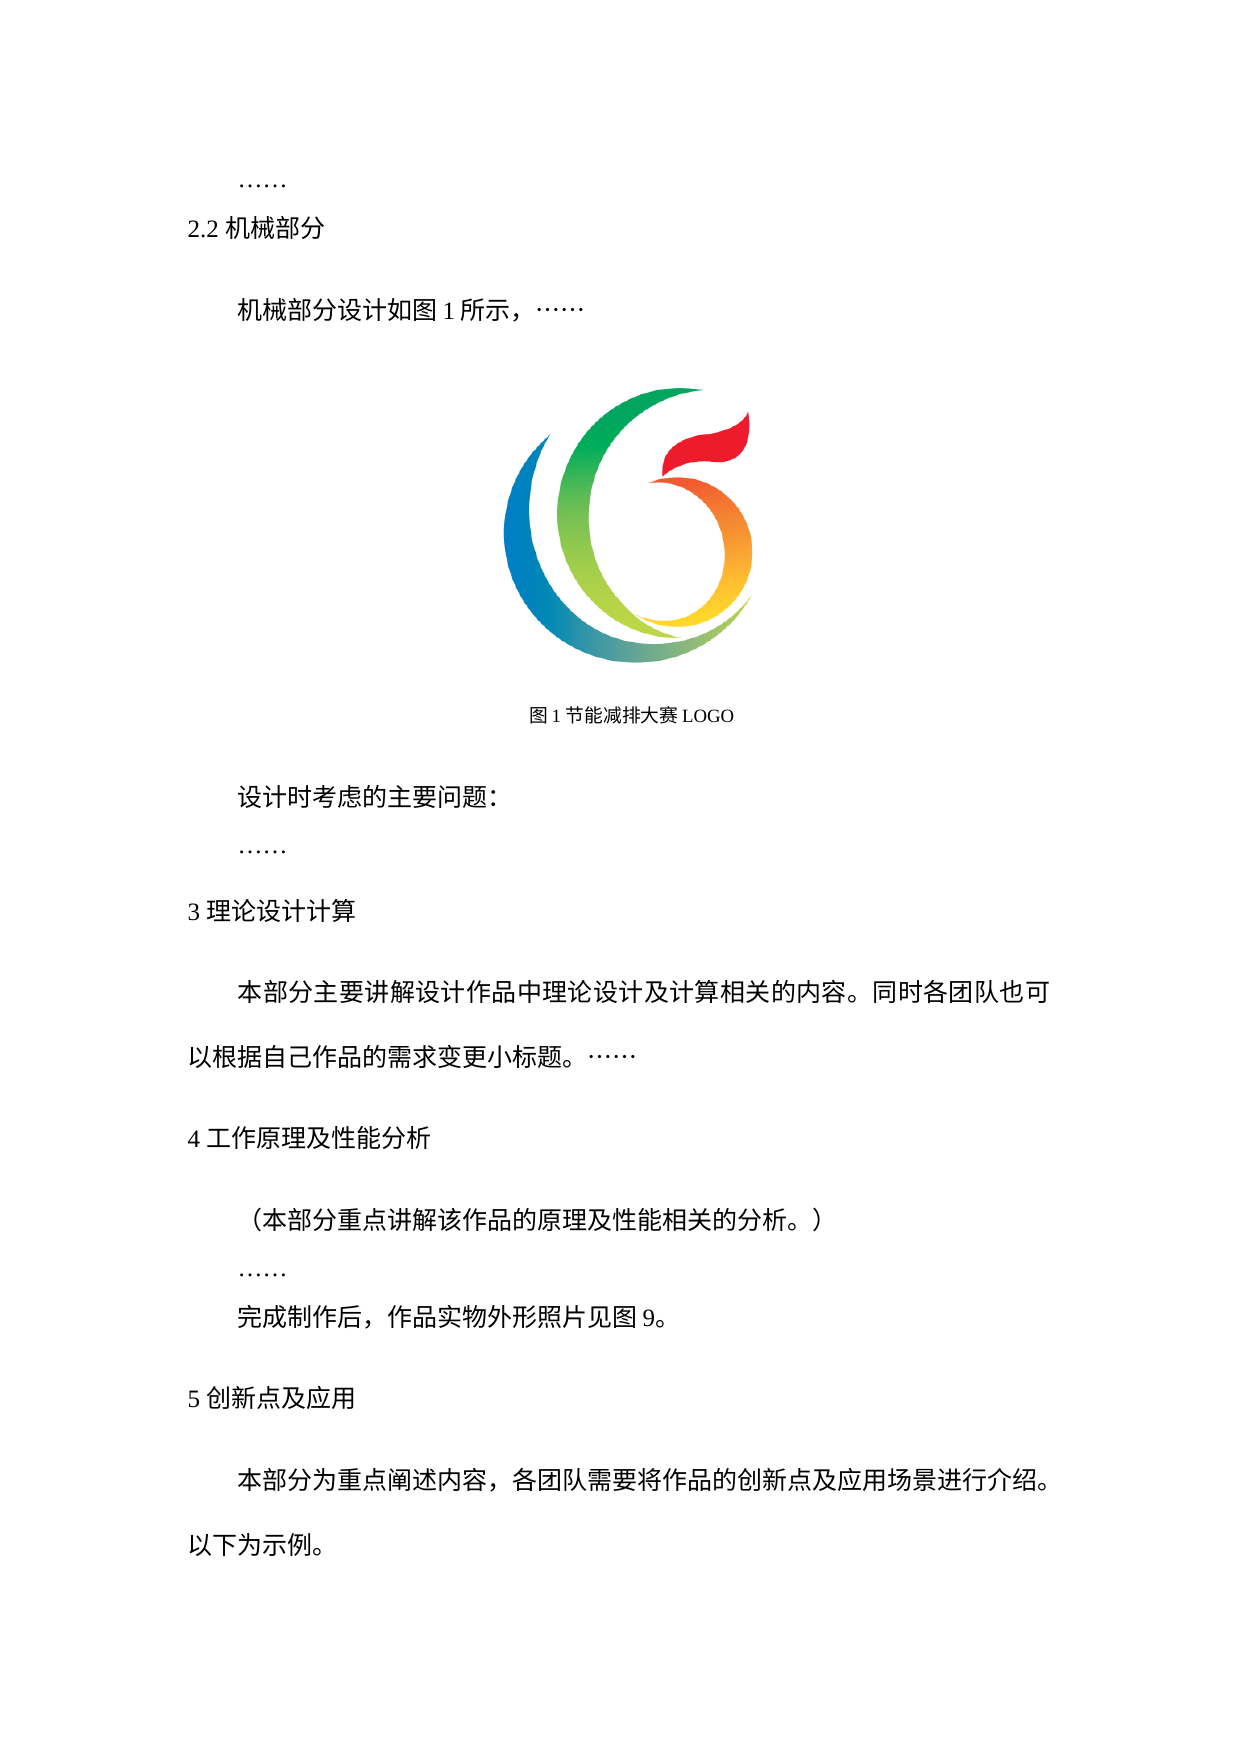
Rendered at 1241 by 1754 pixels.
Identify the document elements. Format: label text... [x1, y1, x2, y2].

text 设计时考虑的主要问题： [187, 763, 1053, 828]
text 本部分主要讲解设计作品中理论设计及计算相关的内容。同时各团队也可以根据自己作品的需求变更小标题。…… [187, 958, 1053, 1088]
table_header 图1 节能减排大赛LOGO [188, 373, 1075, 731]
text 本部分为重点阐述内容，各团队需要将作品的创新点及应用场景进行介绍。以下为示例。 [187, 1446, 1053, 1576]
text …… [187, 1251, 1053, 1283]
picture [478, 373, 785, 674]
text 3 理论设计计算 [187, 877, 1053, 942]
text （本部分重点讲解该作品的原理及性能相关的分析。） [187, 1186, 1053, 1251]
text 4 工作原理及性能分析 [187, 1104, 1053, 1169]
text 2.2 机械部分 [187, 194, 1053, 259]
text 机械部分设计如图1所示，…… [187, 276, 1053, 341]
text …… [187, 162, 1053, 194]
text …… [187, 828, 1053, 861]
text 5 创新点及应用 [187, 1364, 1053, 1429]
text 完成制作后，作品实物外形照片见图9。 [187, 1283, 1053, 1348]
